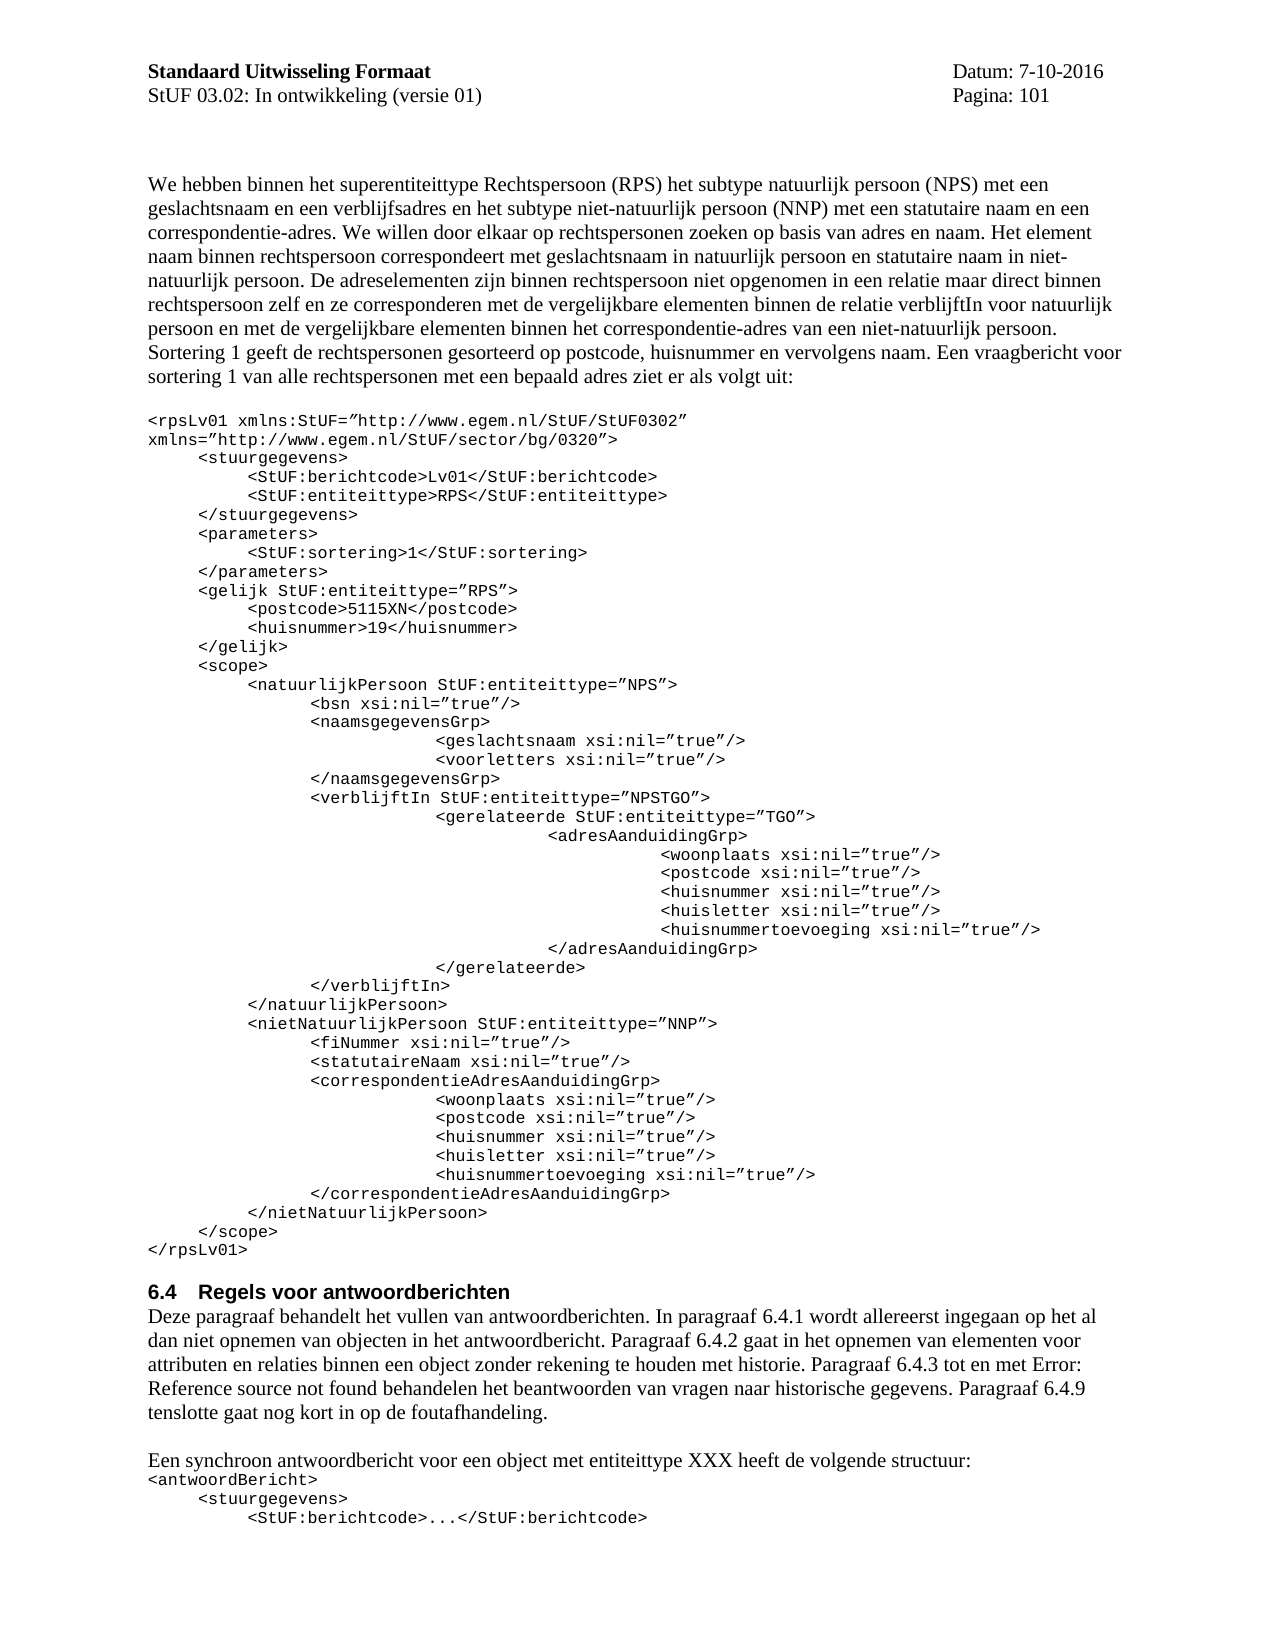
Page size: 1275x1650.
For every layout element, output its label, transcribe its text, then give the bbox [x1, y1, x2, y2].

text Een synchroon antwoordbericht voor een object met entiteittype XXX heeft de volgende structuur: [148, 1448, 1127, 1472]
text <bsn xsi:nil=”true”/> [148, 695, 1127, 714]
text </gerelateerde> [148, 959, 1127, 978]
text <huisnummer>19</huisnummer> [148, 620, 1127, 639]
text <nietNatuurlijkPersoon StUF:entiteittype=”NNP”> [148, 1016, 1127, 1034]
text <huisnummer xsi:nil=”true”/> [148, 1129, 1127, 1148]
text <rpsLv01 xmlns:StUF=”http://www.egem.nl/StUF/StUF0302” xmlns=”http://www.egem.nl/StUF/sector/bg/0320”> [148, 412, 1127, 450]
text </scope> [148, 1223, 1127, 1242]
text <woonplaats xsi:nil=”true”/> [148, 846, 1127, 865]
text </nietNatuurlijkPersoon> [148, 1204, 1127, 1223]
text <naamsgegevensGrp> [148, 714, 1127, 733]
text <adresAanduidingGrp> [148, 827, 1127, 846]
text <huisletter xsi:nil=”true”/> [148, 1148, 1127, 1167]
text <postcode xsi:nil=”true”/> [148, 865, 1127, 884]
text <StUF:entiteittype>RPS</StUF:entiteittype> [148, 488, 1127, 507]
text <huisnummertoevoeging xsi:nil=”true”/> [148, 921, 1127, 940]
text </naamsgegevensGrp> [148, 771, 1127, 789]
text </correspondentieAdresAanduidingGrp> [148, 1185, 1127, 1204]
text <huisletter xsi:nil=”true”/> [148, 903, 1127, 921]
text <fiNummer xsi:nil=”true”/> [148, 1034, 1127, 1053]
text </stuurgegevens> [148, 507, 1127, 526]
text <stuurgegevens> [148, 1491, 1127, 1510]
text <StUF:berichtcode>...</StUF:berichtcode> [148, 1510, 1127, 1528]
text </adresAanduidingGrp> [148, 940, 1127, 959]
text <stuurgegevens> [148, 450, 1127, 469]
text </gelijk> [148, 639, 1127, 657]
text <postcode>5115XN</postcode> [148, 601, 1127, 620]
text <StUF:berichtcode>Lv01</StUF:berichtcode> [148, 469, 1127, 488]
text <voorletters xsi:nil=”true”/> [148, 752, 1127, 771]
text <postcode xsi:nil=”true”/> [148, 1110, 1127, 1129]
text </verblijftIn> [148, 978, 1127, 997]
text <woonplaats xsi:nil=”true”/> [148, 1091, 1127, 1110]
text <antwoordBericht> [148, 1472, 1127, 1491]
text <scope> [148, 657, 1127, 676]
text We hebben binnen het superentiteittype Rechtspersoon (RPS) het subtype natuurlijk persoon (NPS) met een geslachtsnaam en een verblijfsadres en het subtype niet-natuurlijk persoon (NNP) met een statutaire naam en een correspondentie-adres. We willen door elkaar op rechtspersonen zoeken op basis van adres en naam. Het element naam binnen rechtspersoon correspondeert met geslachtsnaam in natuurlijk persoon en statutaire naam in niet-natuurlijk persoon. De adreselementen zijn binnen rechtspersoon niet opgenomen in een relatie maar direct binnen rechtspersoon zelf en ze corresponderen met de vergelijkbare elementen binnen de relatie verblijftIn voor natuurlijk persoon en met de vergelijkbare elementen binnen het correspondentie-adres van een niet-natuurlijk persoon. Sortering 1 geeft de rechtspersonen gesorteerd op postcode, huisnummer en vervolgens naam. Een vraagbericht voor sortering 1 van alle rechtspersonen met een bepaald adres ziet er als volgt uit: [148, 172, 1127, 388]
text <natuurlijkPersoon StUF:entiteittype=”NPS”> [148, 676, 1127, 695]
text </rpsLv01> [148, 1242, 1127, 1261]
text <huisnummer xsi:nil=”true”/> [148, 884, 1127, 903]
text <verblijftIn StUF:entiteittype=”NPSTGO”> [148, 789, 1127, 808]
text <huisnummertoevoeging xsi:nil=”true”/> [148, 1167, 1127, 1185]
text <statutaireNaam xsi:nil=”true”/> [148, 1053, 1127, 1072]
text <gerelateerde StUF:entiteittype=”TGO”> [148, 808, 1127, 827]
text </parameters> [148, 563, 1127, 582]
text <geslachtsnaam xsi:nil=”true”/> [148, 733, 1127, 752]
text <StUF:sortering>1</StUF:sortering> [148, 544, 1127, 563]
text <parameters> [148, 526, 1127, 544]
text </natuurlijkPersoon> [148, 997, 1127, 1016]
text <gelijk StUF:entiteittype=”RPS”> [148, 582, 1127, 601]
subtitle Regels voor antwoordberichten [148, 1279, 1127, 1303]
text <correspondentieAdresAanduidingGrp> [148, 1072, 1127, 1091]
